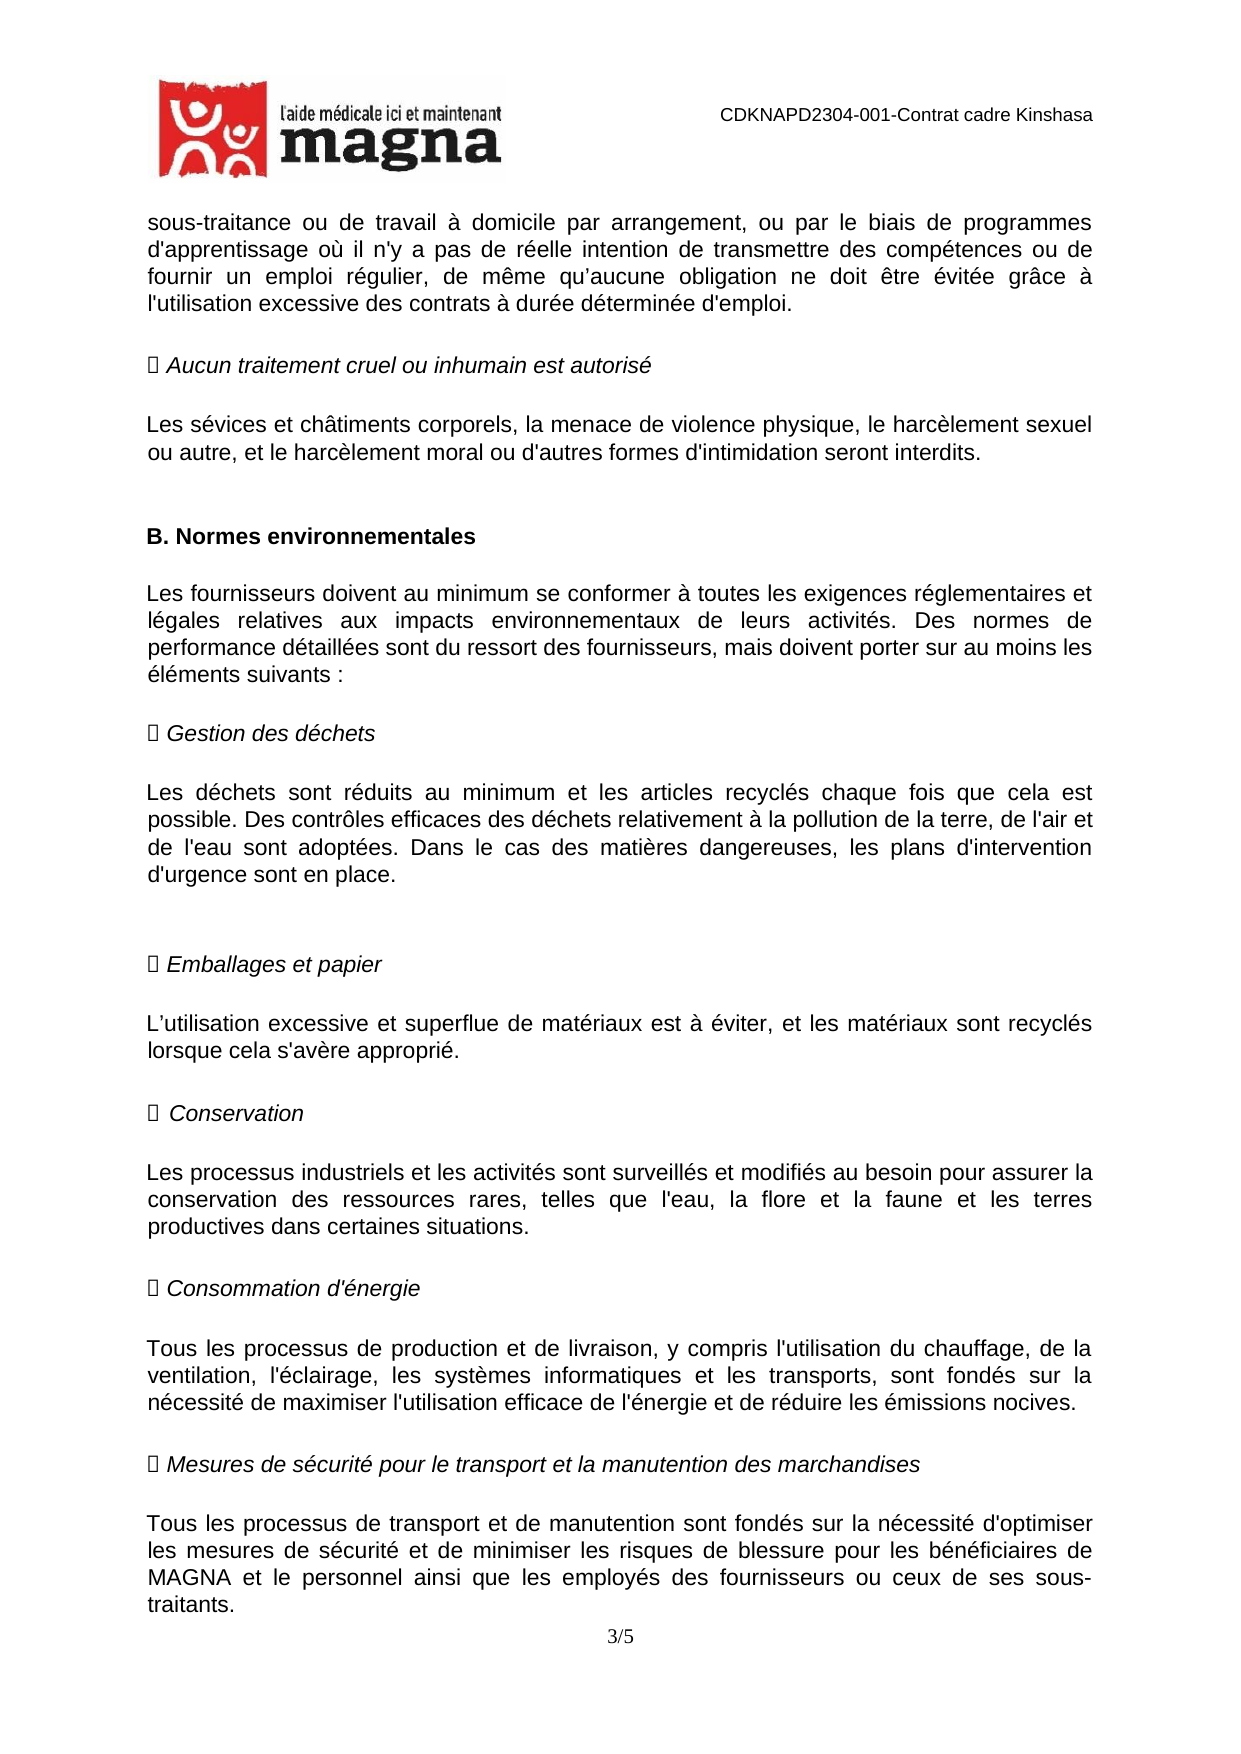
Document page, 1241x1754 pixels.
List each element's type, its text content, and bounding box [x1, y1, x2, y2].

text L’utilisation excessive et superflue de matériaux est à éviter, et les matériaux sont recyclés lorsque cela s'avère approprié. [146, 1010, 1093, 1064]
subtitle  Mesures de sécurité pour le transport et la manutention des marchandises [146, 1448, 1093, 1479]
subtitle  Consommation d'énergie [146, 1272, 1093, 1303]
text Les déchets sont réduits au minimum et les articles recyclés chaque fois que cela est possible. Des contrôles efficaces des déchets relativement à la pollution de la terre, de l'air et de l'eau sont adoptées. Dans le cas des matières dangereuses, les plans d'intervention d'urgence sont en place. [146, 779, 1093, 887]
subtitle B. Normes environnementales [146, 523, 1093, 549]
subtitle  Conservation [146, 1097, 1093, 1128]
text Les processus industriels et les activités sont surveillés et modifiés au besoin pour assurer la conservation des ressources rares, telles que l'eau, la flore et la faune et les terres productives dans certaines situations. [146, 1159, 1093, 1239]
text Les sévices et châtiments corporels, la menace de violence physique, le harcèlement sexuel ou autre, et le harcèlement moral ou d'autres formes d'intimidation seront interdits. [146, 411, 1093, 465]
subtitle  Gestion des déchets [146, 717, 1093, 748]
subtitle  Aucun traitement cruel ou inhumain est autorisé [146, 349, 1093, 381]
text Tous les processus de production et de livraison, y compris l'utilisation du chauffage, de la ventilation, l'éclairage, les systèmes informatiques et les transports, sont fondés sur la nécessité de maximiser l'utilisation efficace de l'énergie et de réduire les émissions nocives. [146, 1334, 1093, 1415]
text Les fournisseurs doivent au minimum se conformer à toutes les exigences réglementaires et légales relatives aux impacts environnementaux de leurs activités. Des normes de performance détaillées sont du ressort des fournisseurs, mais doivent porter sur au moins les éléments suivants : [146, 580, 1093, 687]
text Tous les processus de transport et de manutention sont fondés sur la nécessité d'optimiser les mesures de sécurité et de minimiser les risques de blessure pour les bénéficiaires de MAGNA et le personnel ainsi que les employés des fournisseurs ou ceux de ses sous-traitants. [146, 1510, 1093, 1618]
picture [147, 75, 507, 183]
subtitle  Emballages et papier [146, 948, 1093, 979]
